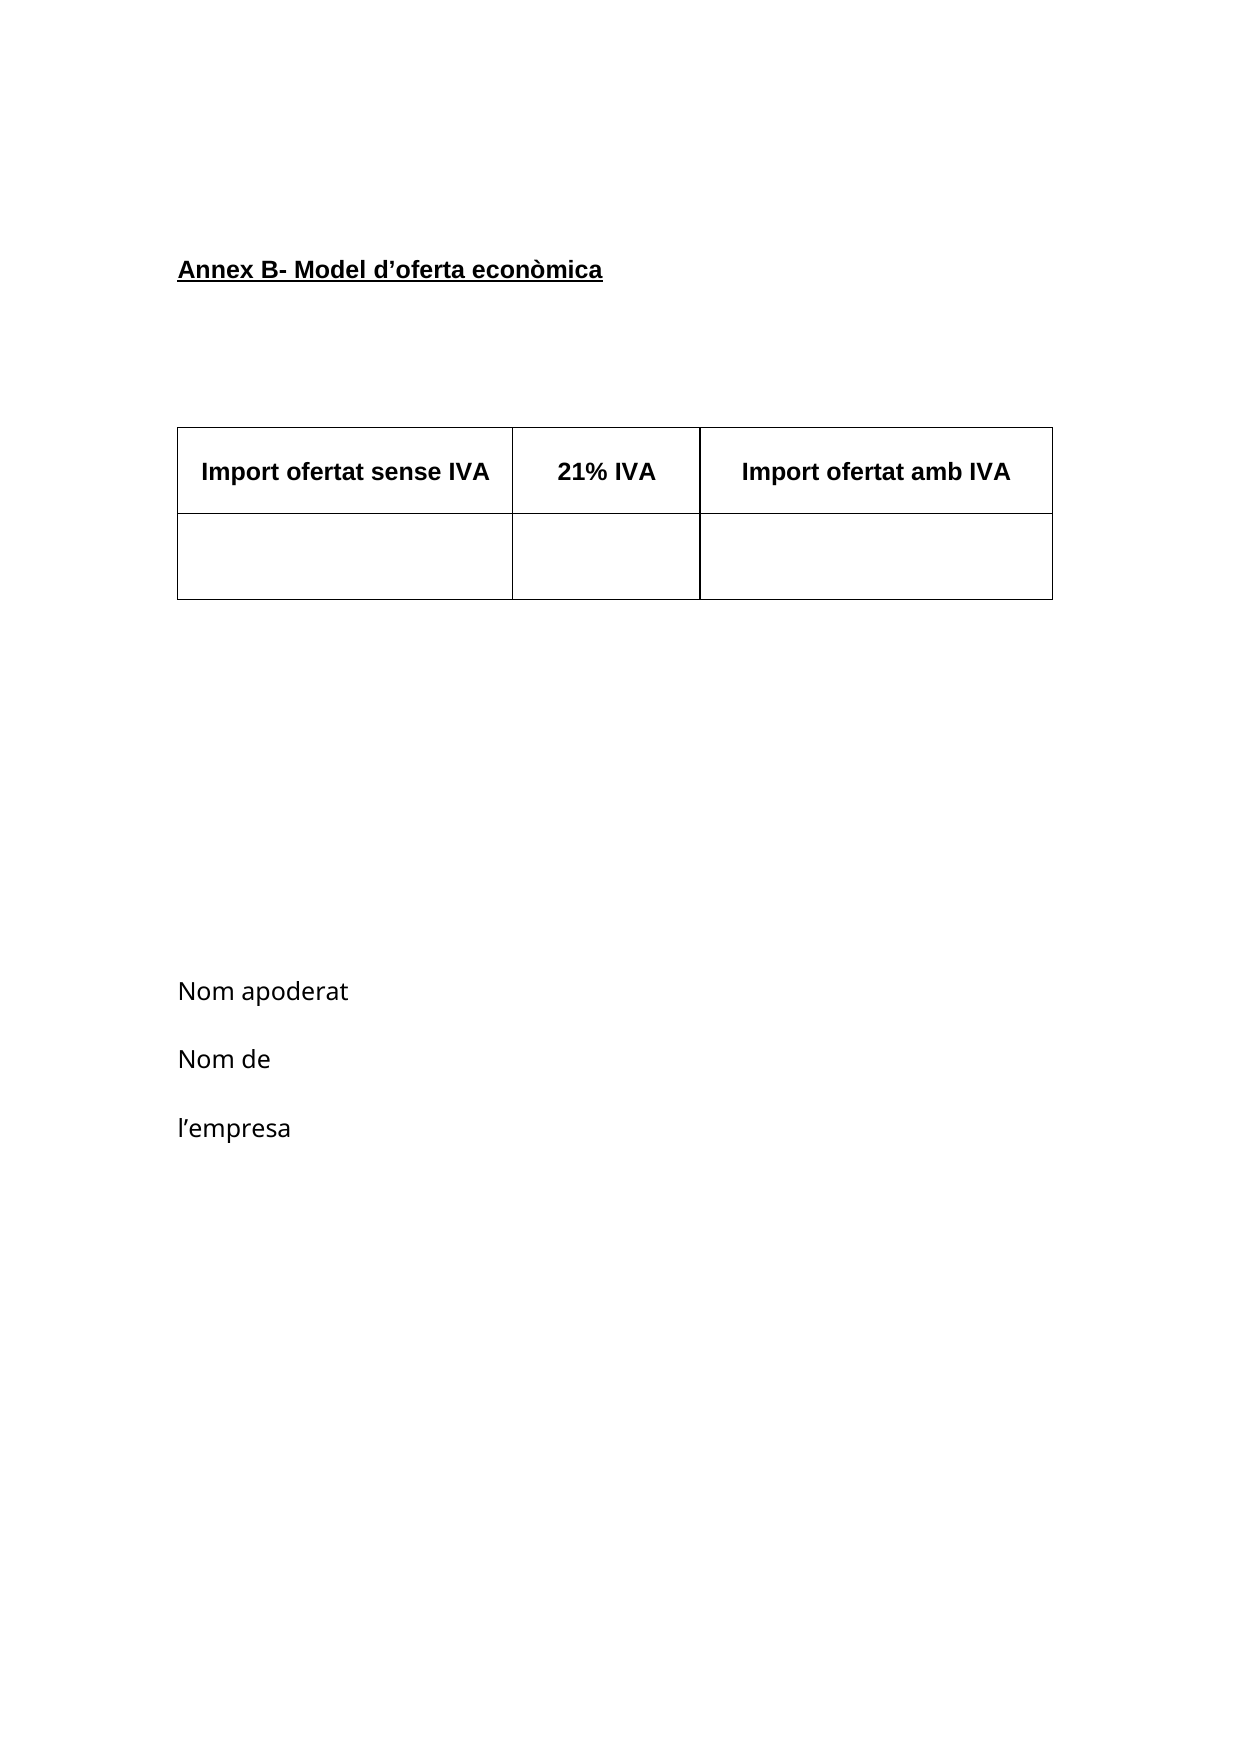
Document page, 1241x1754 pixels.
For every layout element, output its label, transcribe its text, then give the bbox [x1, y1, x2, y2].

table_cell [701, 514, 1052, 599]
table_header Import ofertat sense IVA [178, 428, 512, 513]
table_cell [513, 514, 699, 599]
table_header 21% IVA [513, 428, 699, 513]
table_cell [178, 514, 512, 599]
table_header Import ofertat amb IVA [701, 428, 1052, 513]
text Nom apoderat Nom de l’empresa [177, 974, 386, 1144]
text Annex B- Model d’oferta econòmica [177, 254, 1065, 283]
